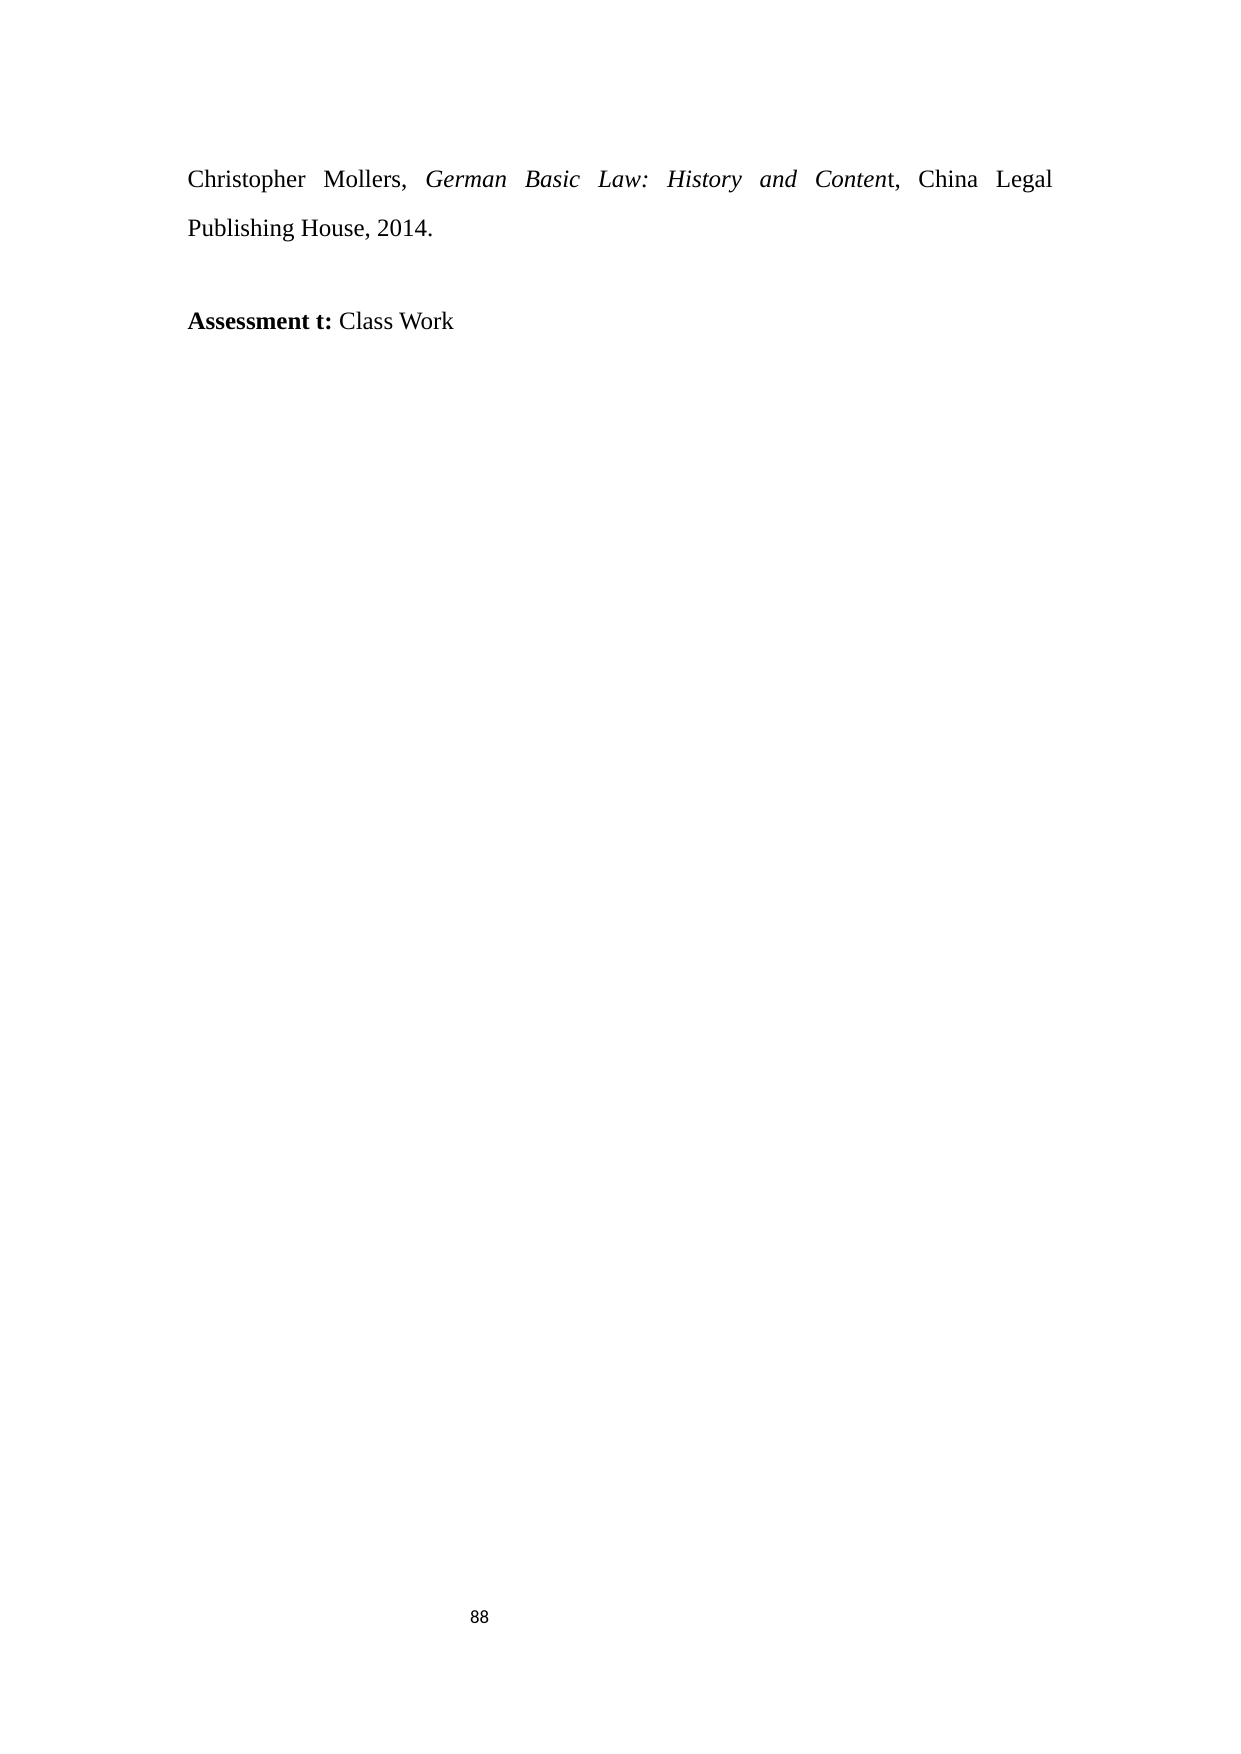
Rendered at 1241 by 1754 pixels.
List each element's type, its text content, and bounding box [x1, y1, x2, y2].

text Assessment t: Class Work [187, 304, 1053, 337]
text Christopher Mollers, German Basic Law: History and Content, China Legal Publishing House, 2014. [187, 162, 1053, 243]
